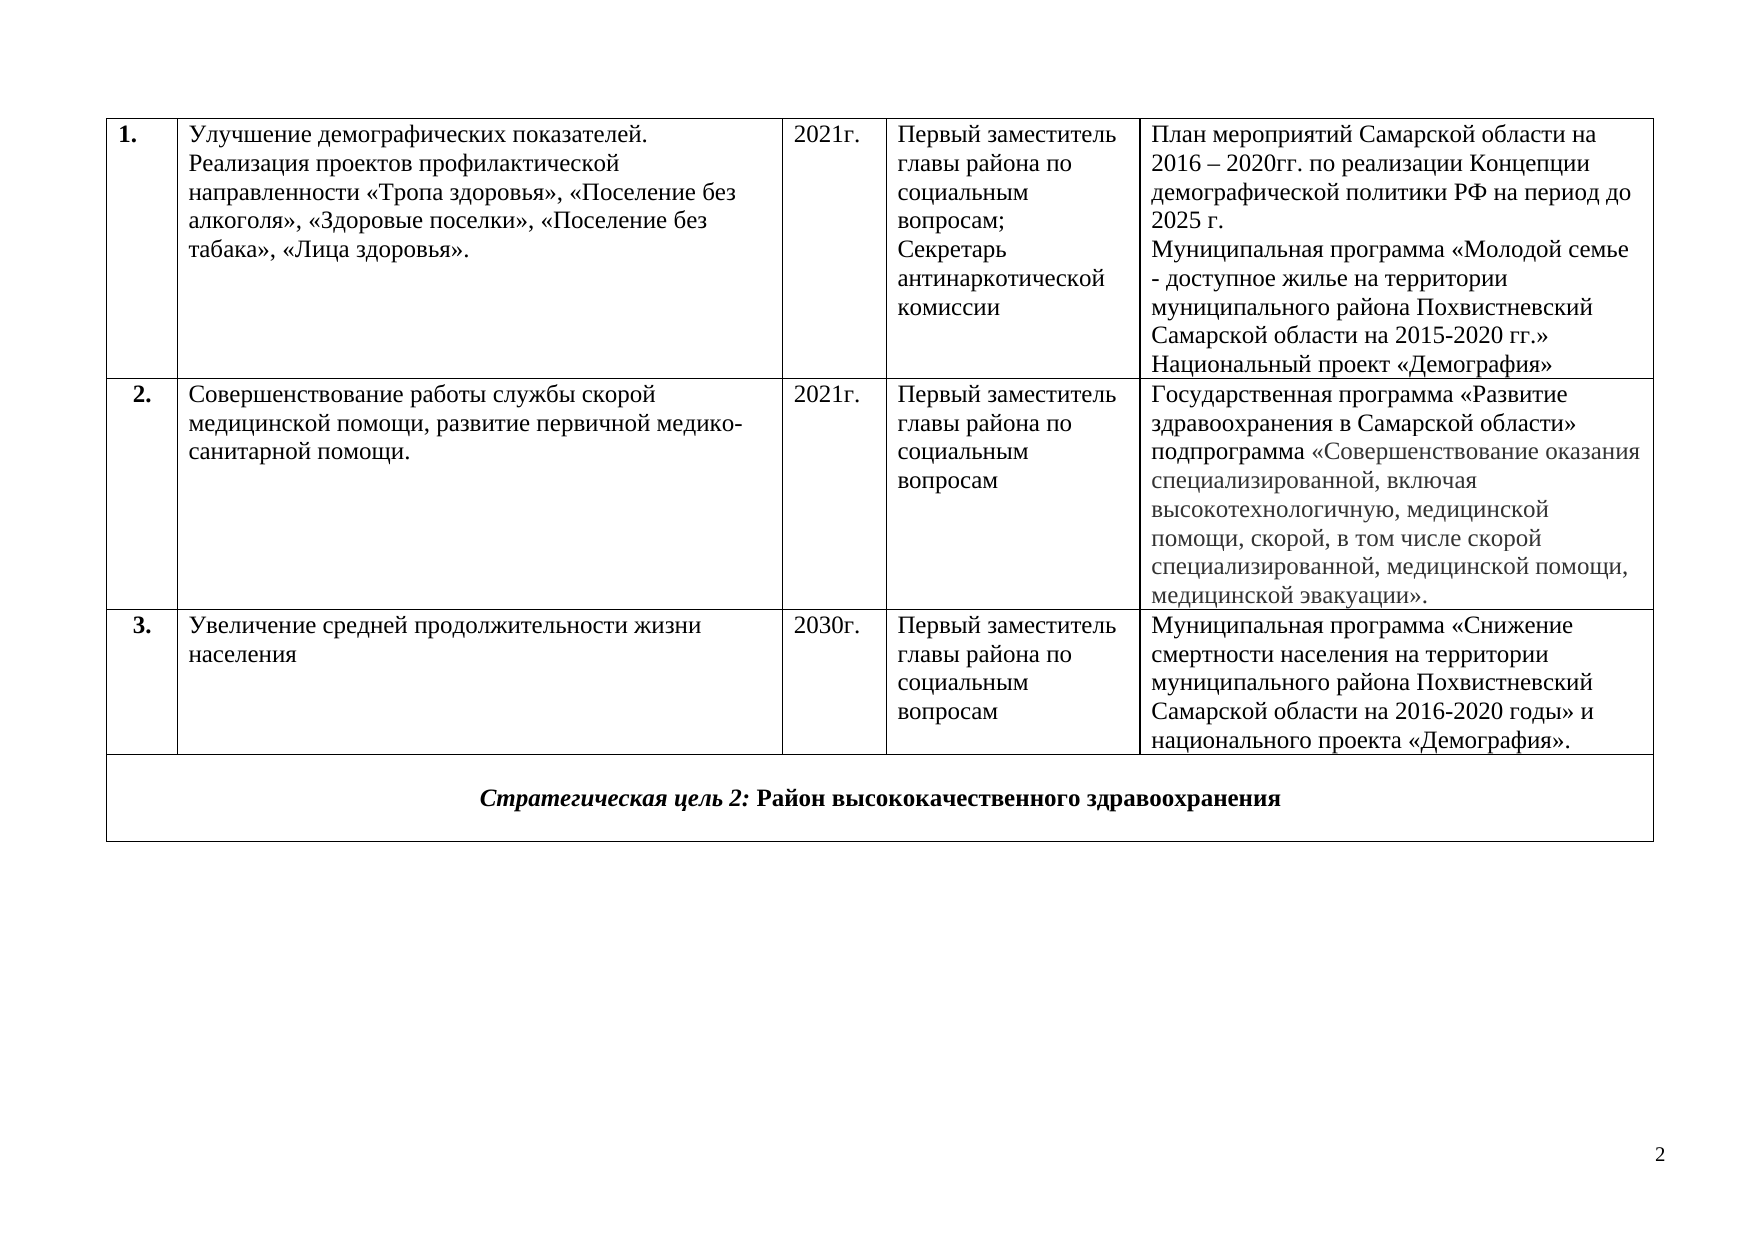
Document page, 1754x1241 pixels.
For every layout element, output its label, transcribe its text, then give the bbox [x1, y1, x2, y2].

table_cell 2. [107, 379, 177, 609]
table_cell Первый заместитель главы района по социальным вопросам [887, 610, 1139, 754]
table_cell Улучшение демографических показателей. Реализация проектов профилактической направленности «Тропа здоровья», «Поселение без алкоголя», «Здоровые поселки», «Поселение без табака», «Лица здоровья». [178, 119, 782, 378]
table_cell Увеличение средней продолжительности жизни населения [178, 610, 782, 754]
table_cell Совершенствование работы службы скорой медицинской помощи, развитие первичной медико-санитарной помощи. [178, 379, 782, 609]
table_cell Государственная программа «Развитие здравоохранения в Самарской области» подпрограмма «Совершенствование оказания специализированной, включая высокотехнологичную, медицинской помощи, скорой, в том числе скорой специализированной, медицинской помощи, медицинской эвакуации». [1141, 379, 1653, 609]
table_cell План мероприятий Самарской области на 2016 – 2020гг. по реализации Концепции демографической политики РФ на период до 2025 г. Муниципальная программа «Молодой семье - доступное жилье на территории муниципального района Похвистневский Самарской области на 2015-2020 гг.» Национальный проект «Демография» [1141, 119, 1653, 378]
table_cell Первый заместитель главы района по социальным вопросам; Секретарь антинаркотической комиссии [887, 119, 1139, 378]
table_cell 2021г. [783, 379, 886, 609]
table_cell Первый заместитель главы района по социальным вопросам [887, 379, 1139, 609]
table_cell Стратегическая цель 2: Район высококачественного здравоохранения [107, 755, 1653, 841]
table_cell 2021г. [783, 119, 886, 378]
table_cell Муниципальная программа «Снижение смертности населения на территории муниципального района Похвистневский Самарской области на 2016-2020 годы» и национального проекта «Демография». [1141, 610, 1653, 754]
table_cell [107, 119, 177, 378]
table_cell 2030г. [783, 610, 886, 754]
table_cell 3. [107, 610, 177, 754]
